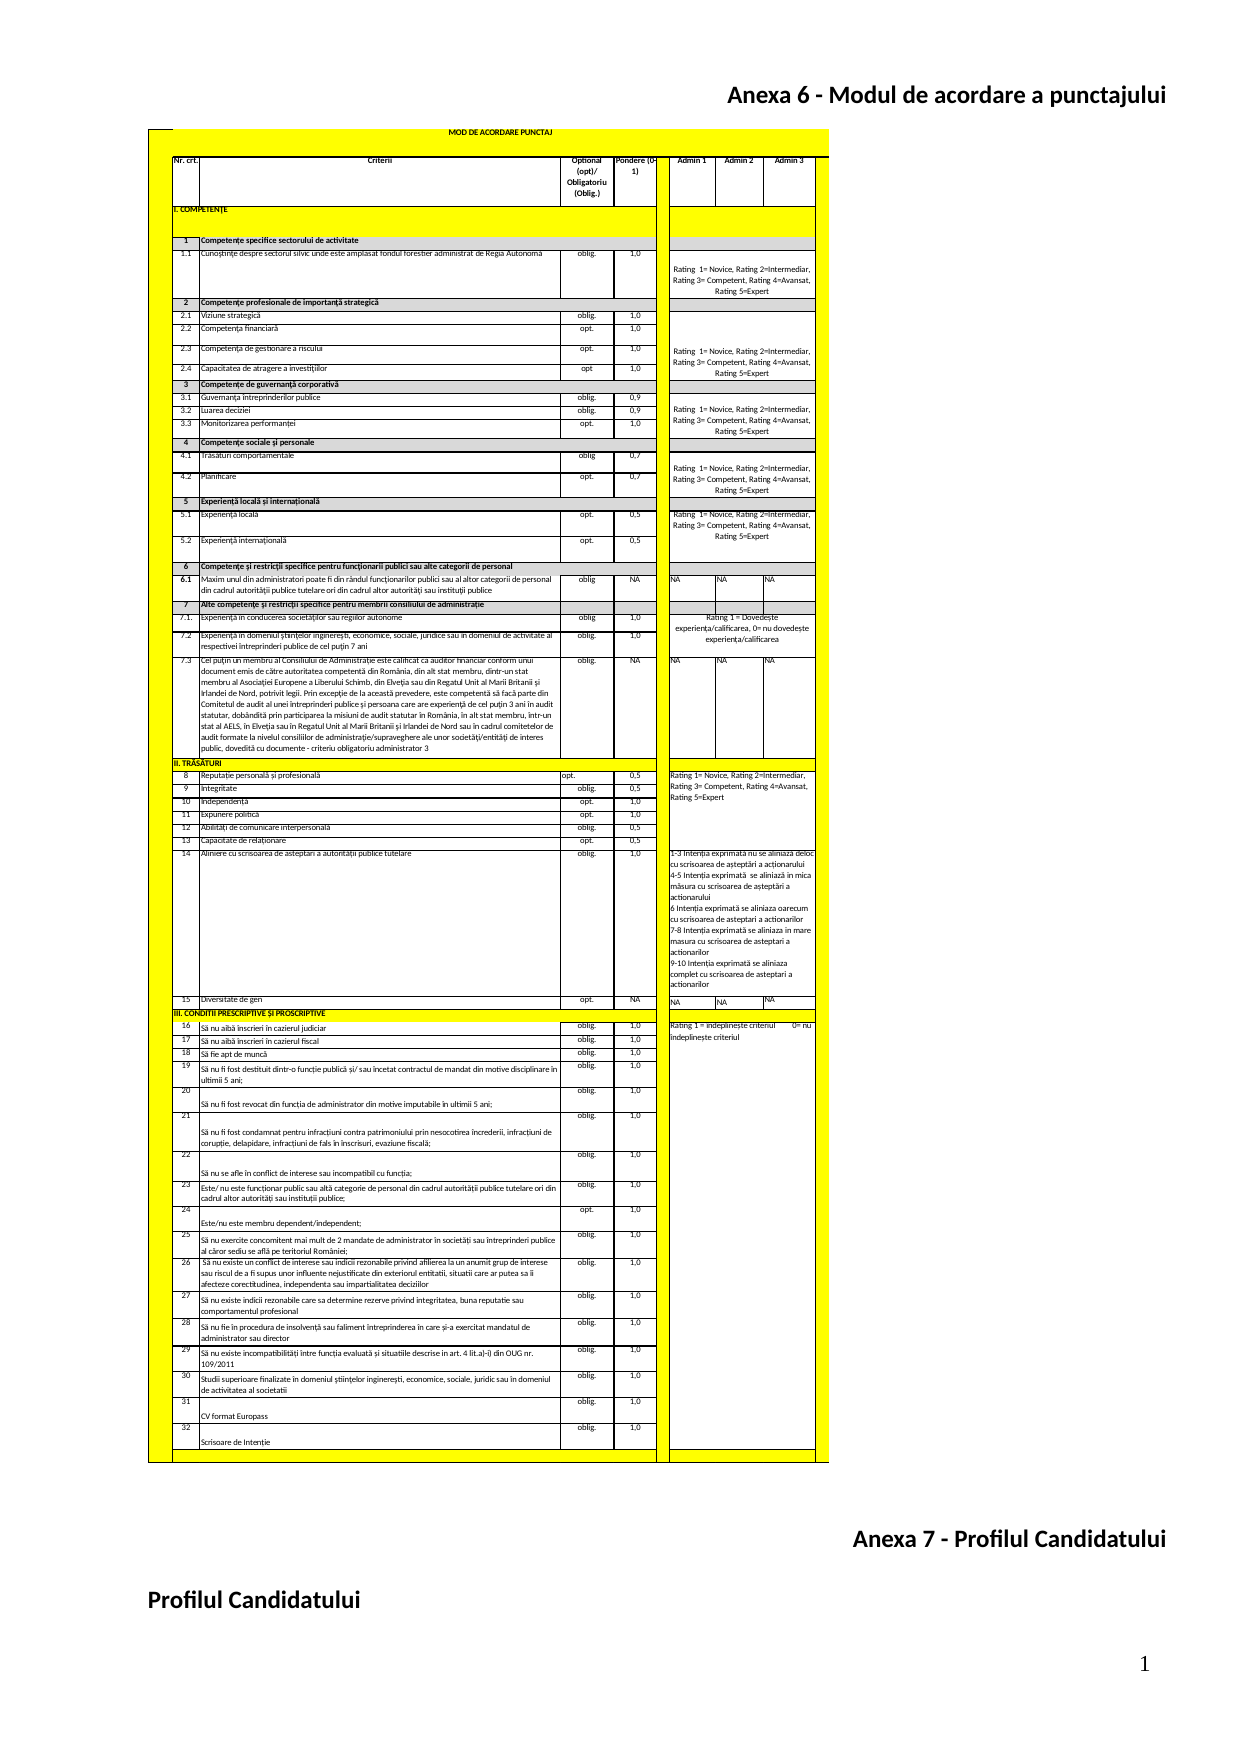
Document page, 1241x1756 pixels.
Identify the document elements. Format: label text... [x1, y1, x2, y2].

text Anexa 7 - Profilul Candidatului [148, 1523, 1166, 1554]
text Profilul Candidatului [148, 1584, 1166, 1615]
text Anexa 6 - Modul de acordare a punctajului [148, 79, 1166, 110]
